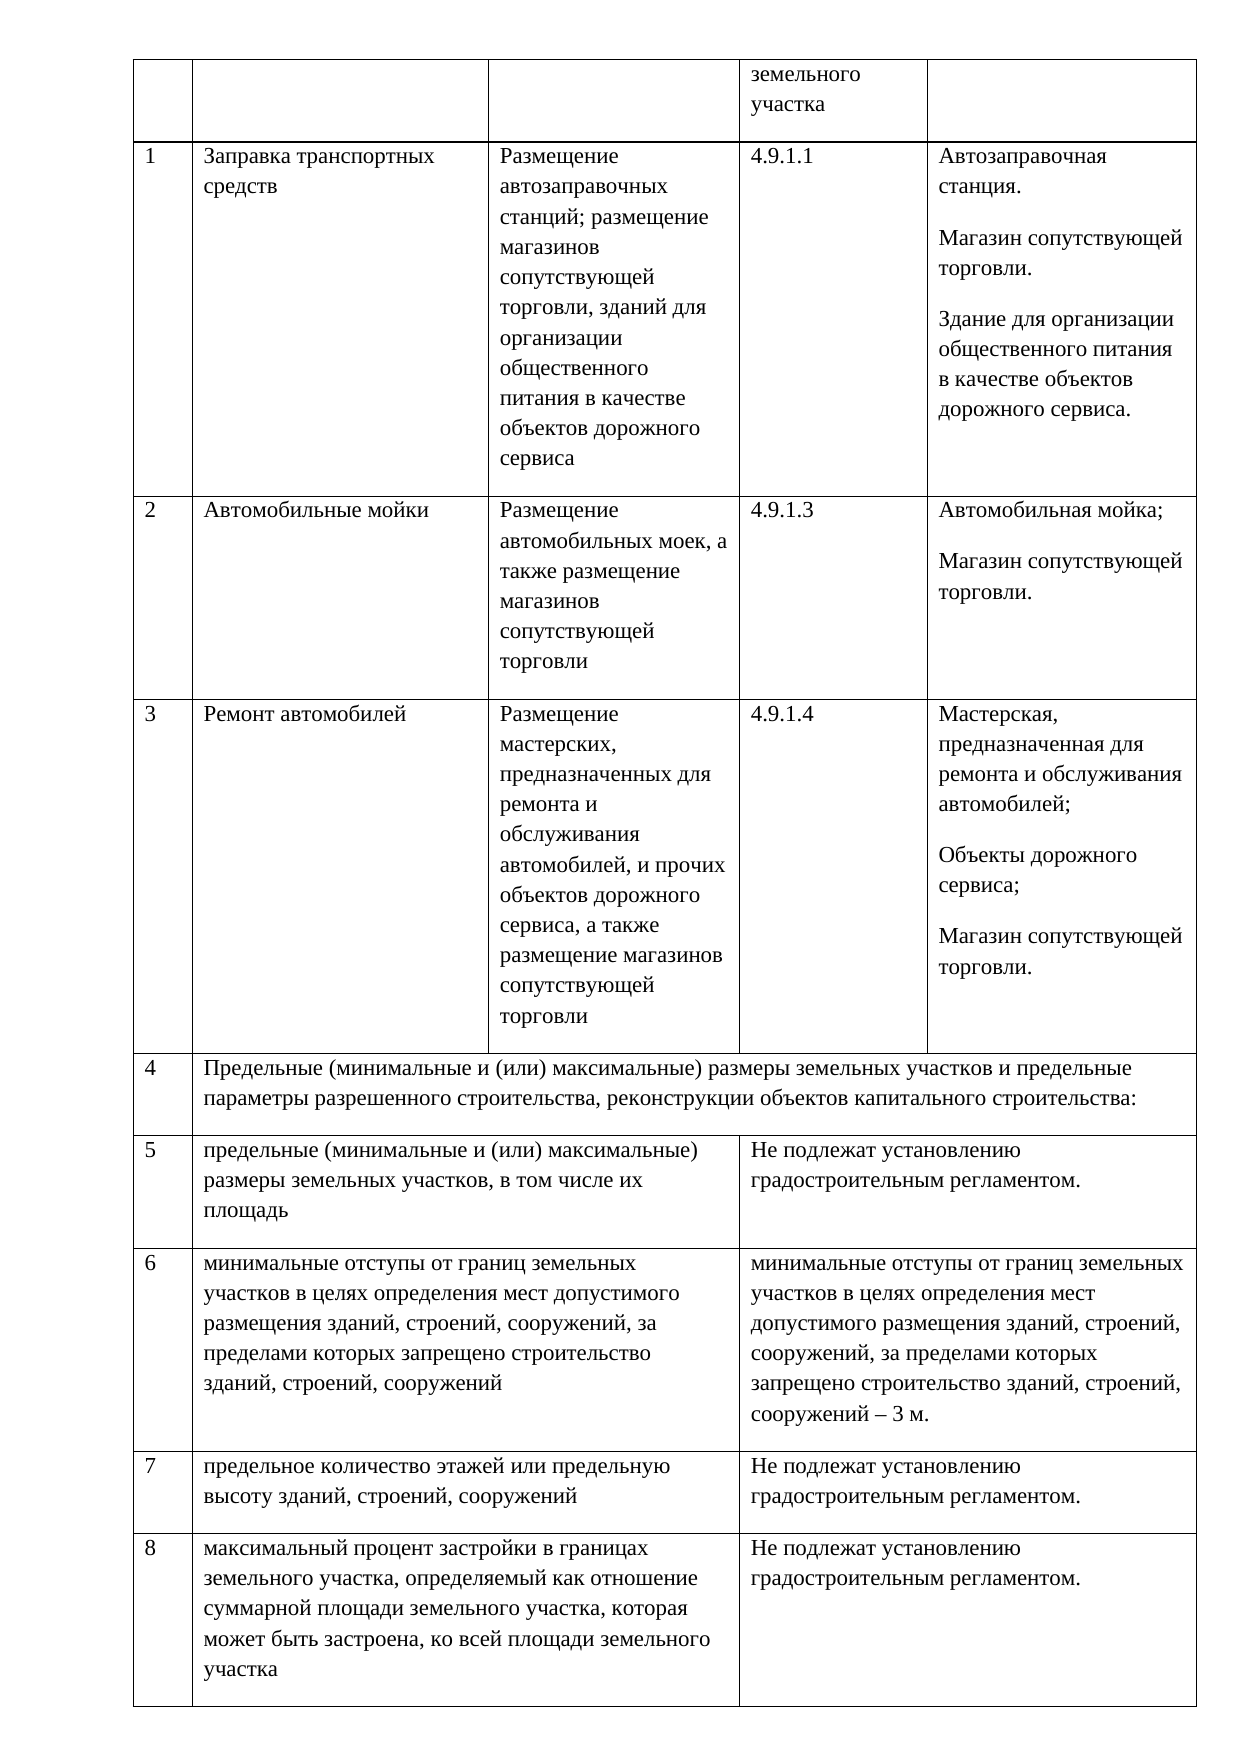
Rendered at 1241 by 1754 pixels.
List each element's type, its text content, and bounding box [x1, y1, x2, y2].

table_cell Не подлежат установлению градостроительным регламентом. [740, 1136, 1196, 1248]
table_cell 5 [134, 1136, 192, 1248]
table_cell предельные (минимальные и (или) максимальные) размеры земельных участков, в том числе их площадь [193, 1136, 739, 1248]
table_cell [489, 60, 739, 141]
table_cell Мастерская, предназначенная для ремонта и обслуживания автомобилей; Объекты дорожного сервиса; Магазин сопутствующей торговли. [928, 700, 1196, 1053]
table_cell 3 [134, 700, 192, 1053]
table_cell Автомобильная мойка; Магазин сопутствующей торговли. [928, 497, 1196, 699]
table_cell Ремонт автомобилей [193, 700, 488, 1053]
table_cell Заправка транспортных средств [193, 143, 488, 496]
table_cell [193, 60, 488, 141]
table_cell минимальные отступы от границ земельных участков в целях определения мест допустимого размещения зданий, строений, сооружений, за пределами которых запрещено строительство зданий, строений, сооружений – 3 м. [740, 1249, 1196, 1451]
table_cell 4.9.1.1 [740, 143, 927, 496]
table_cell Автозаправочная станция. Магазин сопутствующей торговли. Здание для организации общественного питания в качестве объектов дорожного сервиса. [928, 143, 1196, 496]
table_cell Размещение автозаправочных станций; размещение магазинов сопутствующей торговли, зданий для организации общественного питания в качестве объектов дорожного сервиса [489, 143, 739, 496]
table_cell 6 [134, 1249, 192, 1451]
table_cell Размещение мастерских, предназначенных для ремонта и обслуживания автомобилей, и прочих объектов дорожного сервиса, а также размещение магазинов сопутствующей торговли [489, 700, 739, 1053]
table_cell Размещение автомобильных моек, а также размещение магазинов сопутствующей торговли [489, 497, 739, 699]
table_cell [740, 60, 927, 141]
table_cell 7 [134, 1452, 192, 1533]
table_cell Автомобильные мойки [193, 497, 488, 699]
table_cell Не подлежат установлению градостроительным регламентом. [740, 1534, 1196, 1706]
table_cell максимальный процент застройки в границах земельного участка, определяемый как отношение суммарной площади земельного участка, которая может быть застроена, ко всей площади земельного участка [193, 1534, 739, 1706]
table_cell 1 [134, 143, 192, 496]
table_cell 4 [134, 1054, 192, 1135]
table_cell Не подлежат установлению градостроительным регламентом. [740, 1452, 1196, 1533]
table_cell Предельные (минимальные и (или) максимальные) размеры земельных участков и предельные параметры разрешенного строительства, реконструкции объектов капитального строительства: [193, 1054, 1196, 1135]
table_cell 4.9.1.3 [740, 497, 927, 699]
table_cell предельное количество этажей или предельную высоту зданий, строений, сооружений [193, 1452, 739, 1533]
table_cell 8 [134, 1534, 192, 1706]
table_cell 4.9.1.4 [740, 700, 927, 1053]
table_cell минимальные отступы от границ земельных участков в целях определения мест допустимого размещения зданий, строений, сооружений, за пределами которых запрещено строительство зданий, строений, сооружений [193, 1249, 739, 1451]
table_cell 2 [134, 497, 192, 699]
